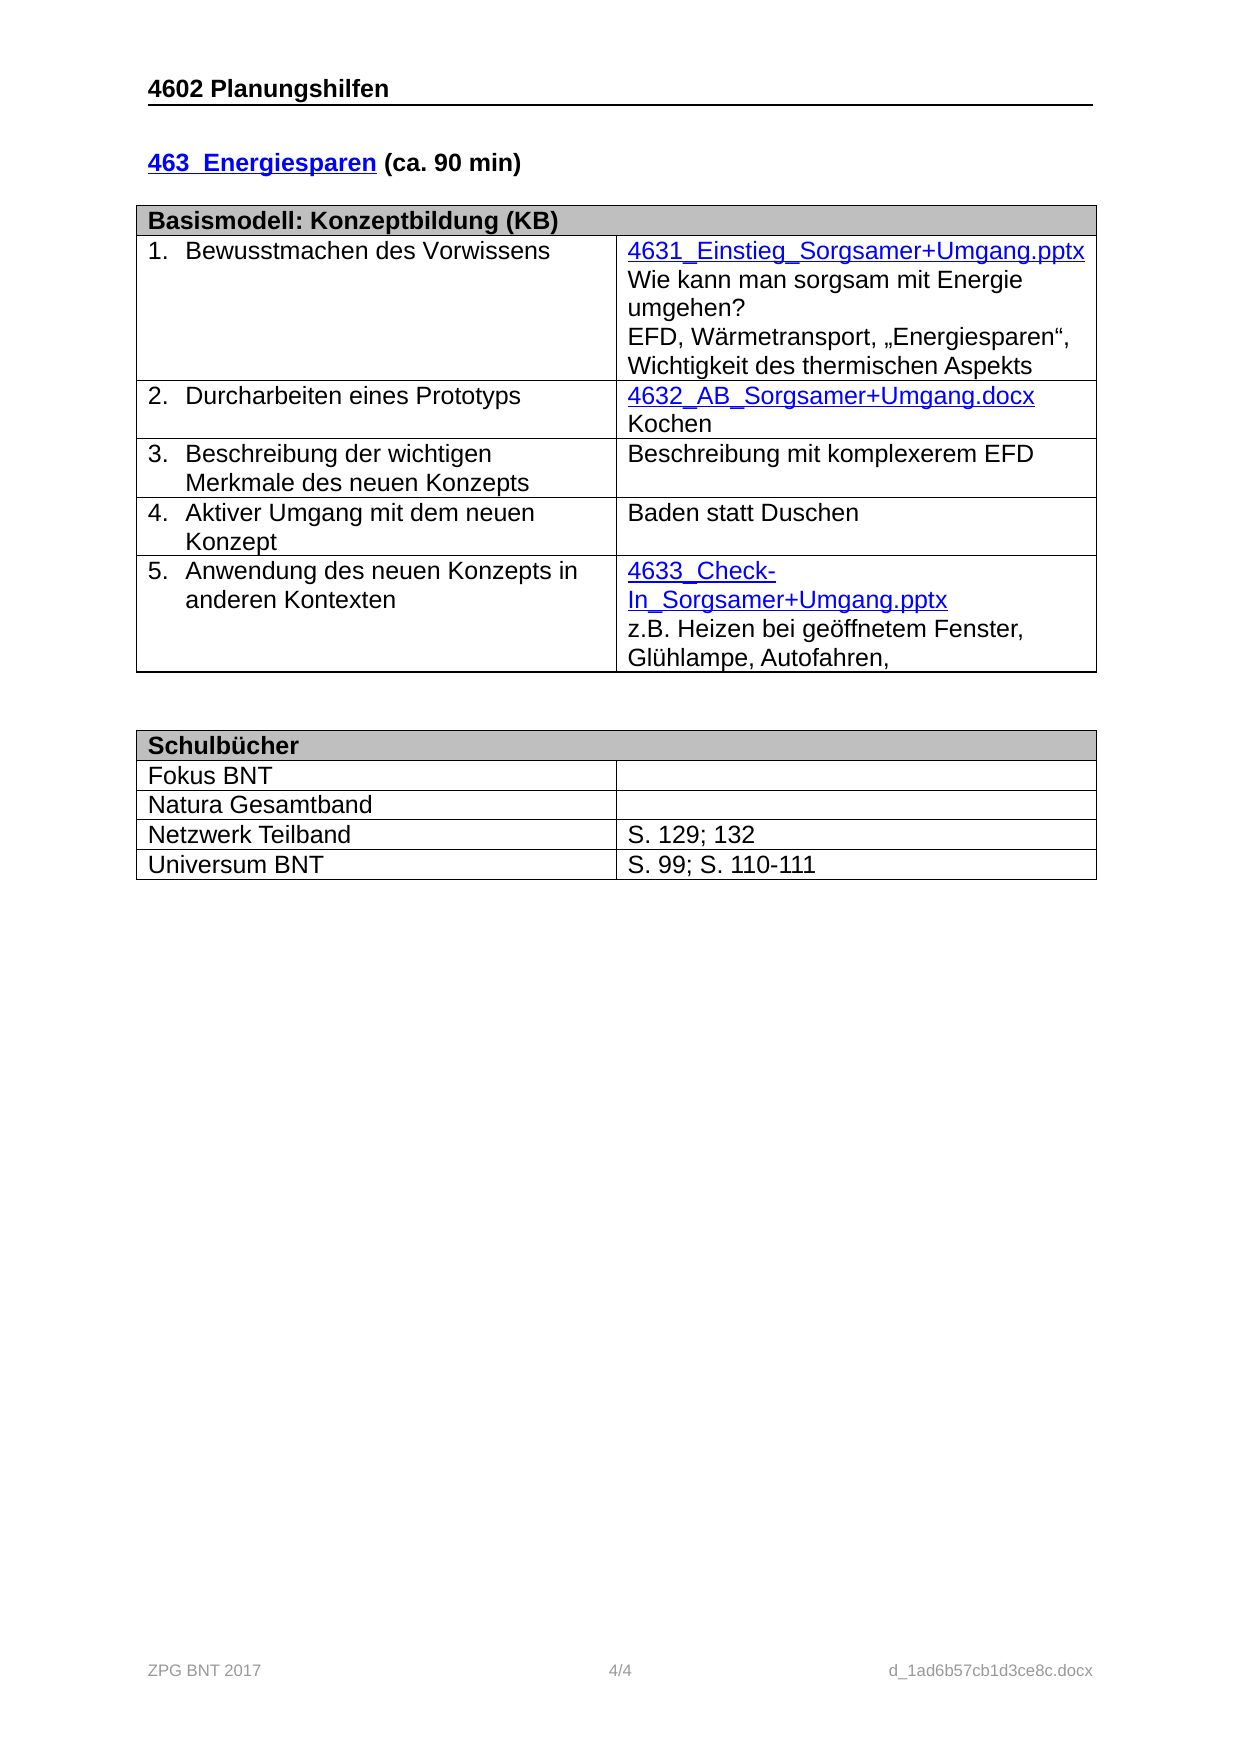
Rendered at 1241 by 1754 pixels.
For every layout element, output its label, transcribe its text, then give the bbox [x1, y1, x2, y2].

table_cell Durcharbeiten eines Prototyps [137, 381, 616, 438]
table_cell [617, 761, 1096, 789]
table_cell Beschreibung mit komplexerem EFD [617, 439, 1096, 497]
text 463_Energiesparen (ca. 90 min) [148, 148, 1093, 176]
table_cell 4633_Check-In_Sorgsamer+Umgang.pptx z.B. Heizen bei geöffnetem Fenster, Glühlampe, Autofahren, [617, 556, 1096, 671]
table_cell Natura Gesamtband [137, 791, 616, 819]
table_cell S. 99; S. 110-111 [617, 850, 1096, 879]
table_cell Fokus BNT [137, 761, 616, 789]
table_cell Netzwerk Teilband [137, 820, 616, 849]
table_cell Bewusstmachen des Vorwissens [137, 236, 616, 380]
table_header Schulbücher [137, 731, 1096, 760]
table_cell [617, 791, 1096, 819]
table_header Basismodell: Konzeptbildung (KB) [137, 206, 1096, 235]
table_cell Universum BNT [137, 850, 616, 879]
table_cell 4632_AB_Sorgsamer+Umgang.docx Kochen [617, 381, 1096, 438]
table_cell Aktiver Umgang mit dem neuen Konzept [137, 498, 616, 555]
table_cell Beschreibung der wichtigen Merkmale des neuen Konzepts [137, 439, 616, 497]
table_cell 4631_Einstieg_Sorgsamer+Umgang.pptx Wie kann man sorgsam mit Energie umgehen? EFD, Wärmetransport, „Energiesparen“, Wichtigkeit des thermischen Aspekts [617, 236, 1096, 380]
table_cell S. 129; 132 [617, 820, 1096, 849]
table_cell Baden statt Duschen [617, 498, 1096, 555]
table_cell Anwendung des neuen Konzepts in anderen Kontexten [137, 556, 616, 671]
